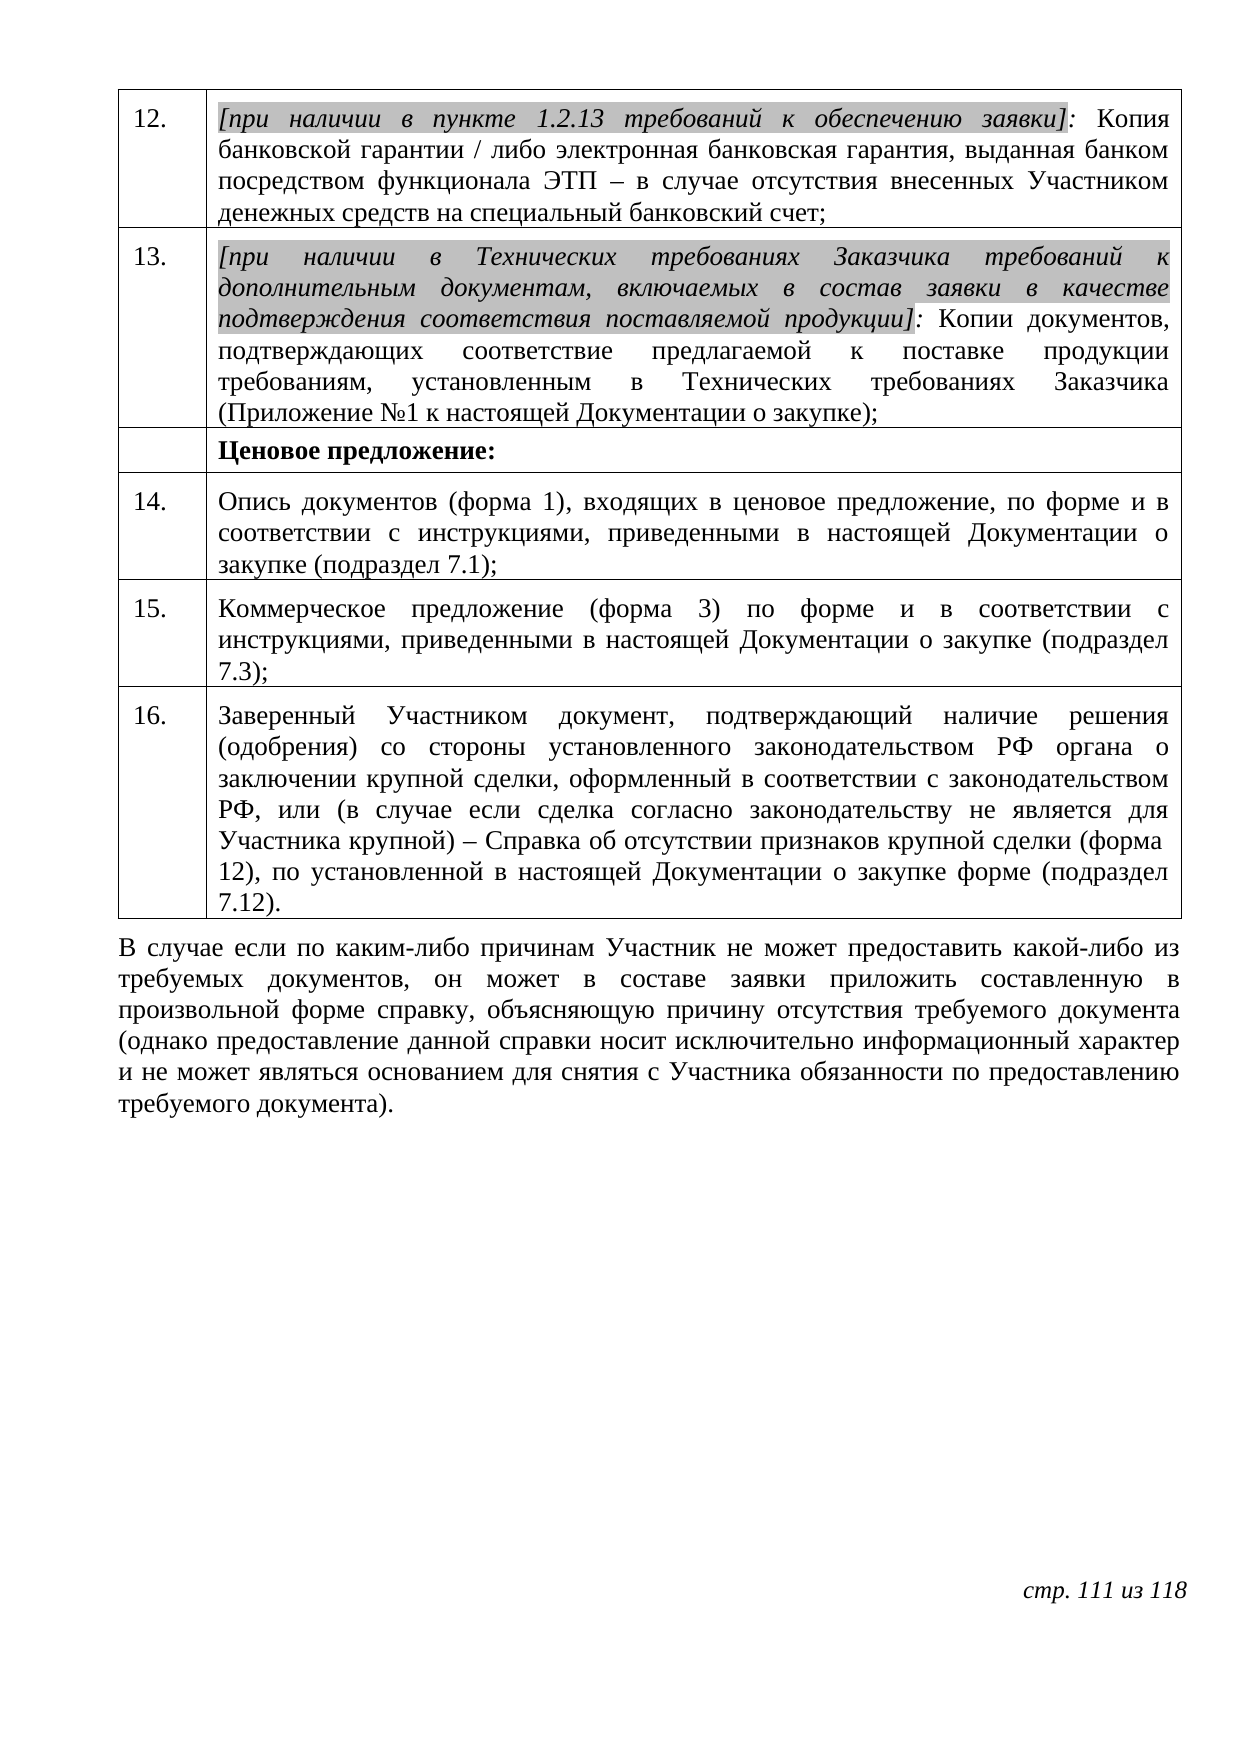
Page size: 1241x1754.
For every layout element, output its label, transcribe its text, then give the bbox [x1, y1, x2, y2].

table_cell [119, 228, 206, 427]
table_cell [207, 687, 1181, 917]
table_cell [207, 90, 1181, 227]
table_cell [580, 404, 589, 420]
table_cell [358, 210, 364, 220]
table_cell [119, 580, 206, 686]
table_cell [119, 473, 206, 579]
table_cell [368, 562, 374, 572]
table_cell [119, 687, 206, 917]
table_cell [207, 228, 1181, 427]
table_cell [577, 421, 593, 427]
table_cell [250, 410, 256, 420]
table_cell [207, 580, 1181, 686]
list В случае если по каким-либо причинам Участник не может предоставить какой-либо из требуемых документов, он может в составе заявки приложить составленную в произвольной форме справку, объясняющую причину отсутствия требуемого документа (однако предоставление данной справки носит исключительно информационный характер и не может являться основанием для снятия с Участника обязанности по предоставлению требуемого документа). [118, 931, 1181, 1118]
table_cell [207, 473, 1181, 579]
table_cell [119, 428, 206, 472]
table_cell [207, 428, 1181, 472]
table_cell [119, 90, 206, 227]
